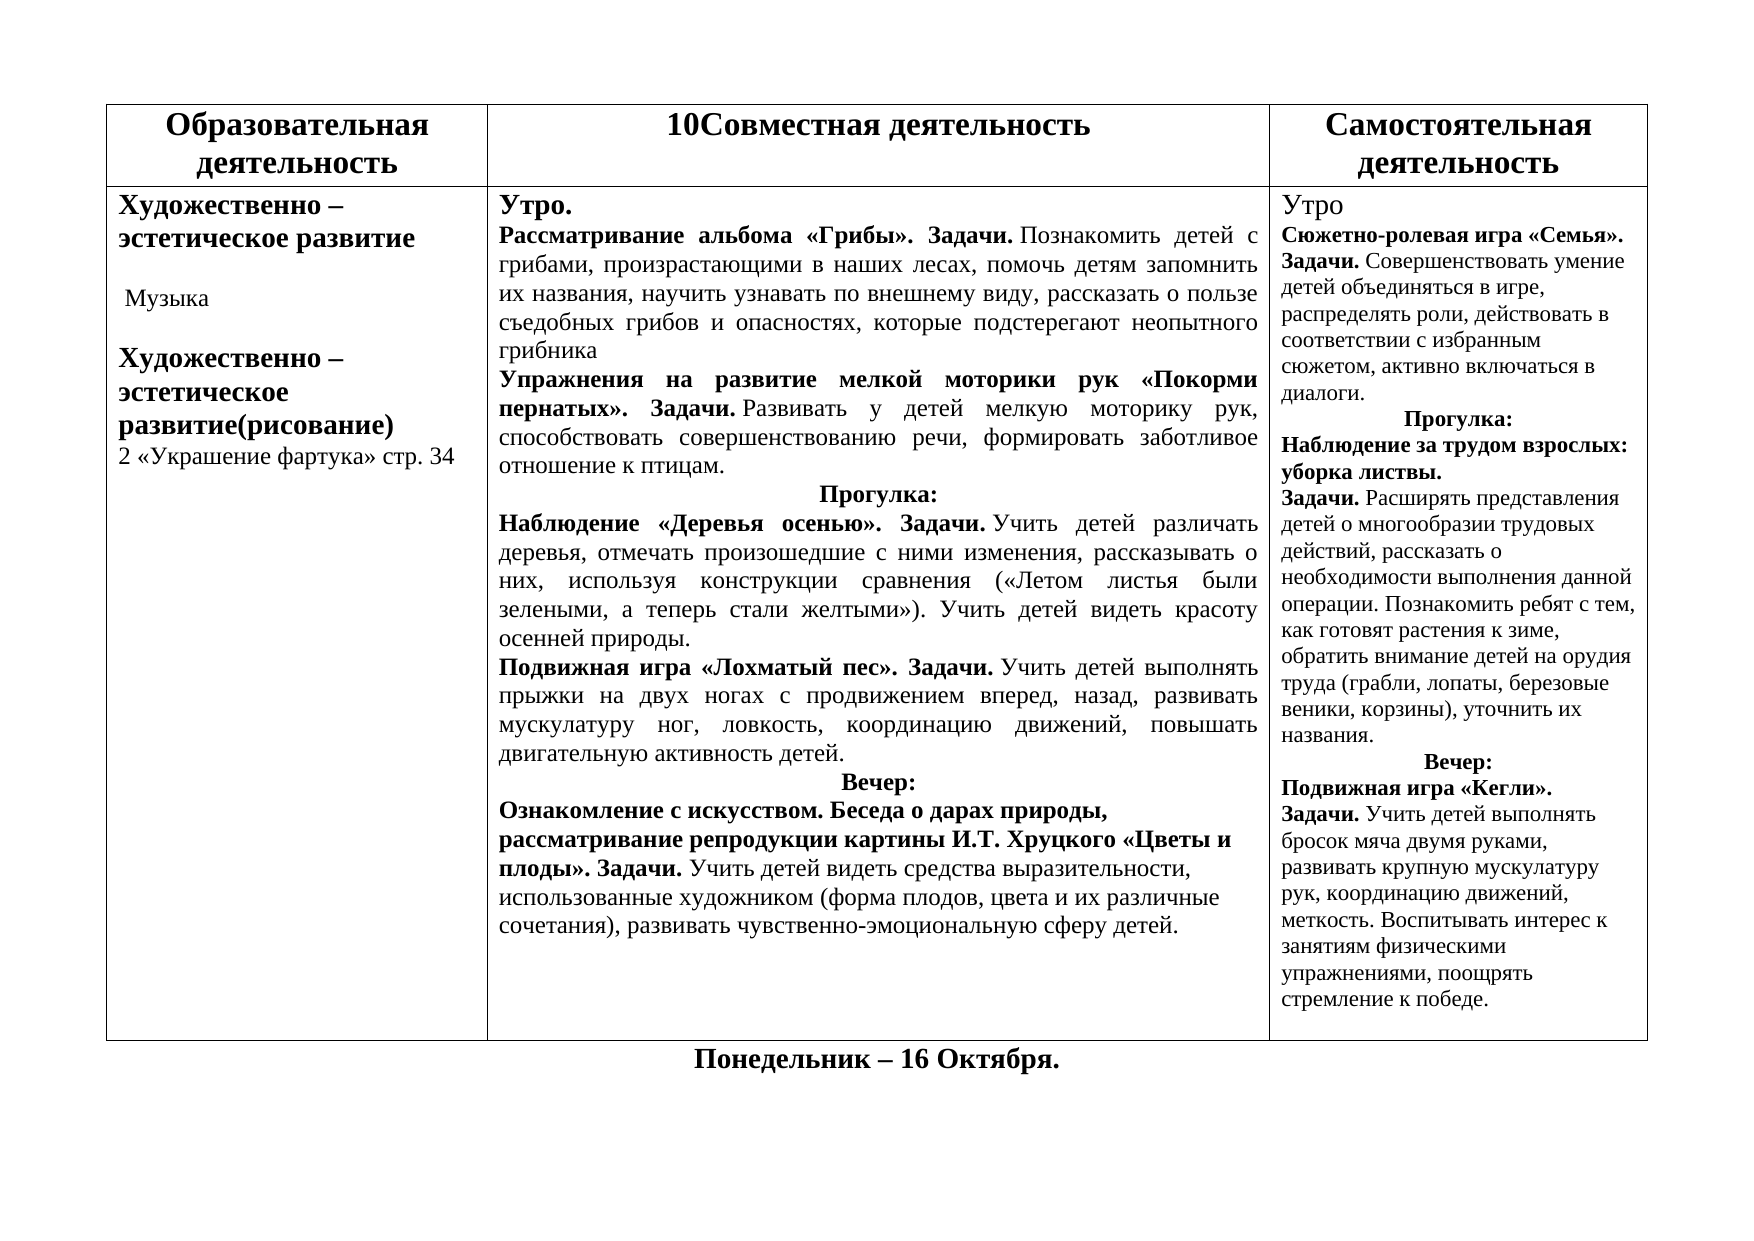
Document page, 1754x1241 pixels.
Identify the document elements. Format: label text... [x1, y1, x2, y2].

table_header Образовательная деятельность [107, 105, 487, 186]
table_header Самостоятельная деятельность [1270, 105, 1647, 186]
table_cell Художественно –эстетическое развитие Музыка Художественно –эстетическое развитие(рисование) 2 «Украшение фартука» стр. 34 [107, 187, 487, 1040]
text Понедельник – 16 Октября. [118, 1041, 1636, 1074]
table_cell Утро. Рассматривание альбома «Грибы». Задачи. Познакомить детей с грибами, произрастающими в наших лесах, помочь детям запомнить их названия, научить узнавать по внешнему виду, рассказать о пользе съедобных грибов и опасностях, которые подстерегают неопытного грибника Упражнения на развитие мелкой моторики рук «Покорми пернатых». Задачи. Развивать у детей мелкую моторику рук, способствовать совершенствованию речи, формировать заботливое отношение к птицам. Прогулка: Наблюдение «Деревья осенью». Задачи. Учить детей различать деревья, отмечать произошедшие с ними изменения, рассказывать о них, используя конструкции сравнения («Летом листья были зелеными, а теперь стали желтыми»). Учить детей видеть красоту осенней природы. Подвижная игра «Лохматый пес». Задачи. Учить детей выполнять прыжки на двух ногах с продвижением вперед, назад, развивать мускулатуру ног, ловкость, координацию движений, повышать двигательную активность детей. Вечер: Ознакомление с искусством. Беседа о дарах природы, рассматривание репродукции картины И.Т. Хруцкого «Цветы и плоды». Задачи. Учить детей видеть средства выразительности, использованные художником (форма плодов, цвета и их различные сочетания), развивать чувственно-эмоциональную сферу детей. [488, 187, 1269, 1040]
table_header 10Совместная деятельность [488, 105, 1269, 186]
table_cell Утро Сюжетно-ролевая игра «Семья». Задачи. Совершенствовать умение детей объединяться в игре, распределять роли, действовать в соответствии с избранным сюжетом, активно включаться в диалоги. Прогулка: Наблюдение за трудом взрослых: уборка листвы. Задачи. Расширять представления детей о многообразии трудовых действий, рассказать о необходимости выполнения данной операции. Познакомить ребят с тем, как готовят растения к зиме, обратить внимание детей на орудия труда (грабли, лопаты, березовые веники, корзины), уточнить их названия. Вечер: Подвижная игра «Кегли». Задачи. Учить детей выполнять бросок мяча двумя руками, развивать крупную мускулатуру рук, координацию движений, меткость. Воспитывать интерес к занятиям физическими упражнениями, поощрять стремление к победе. [1270, 187, 1647, 1040]
